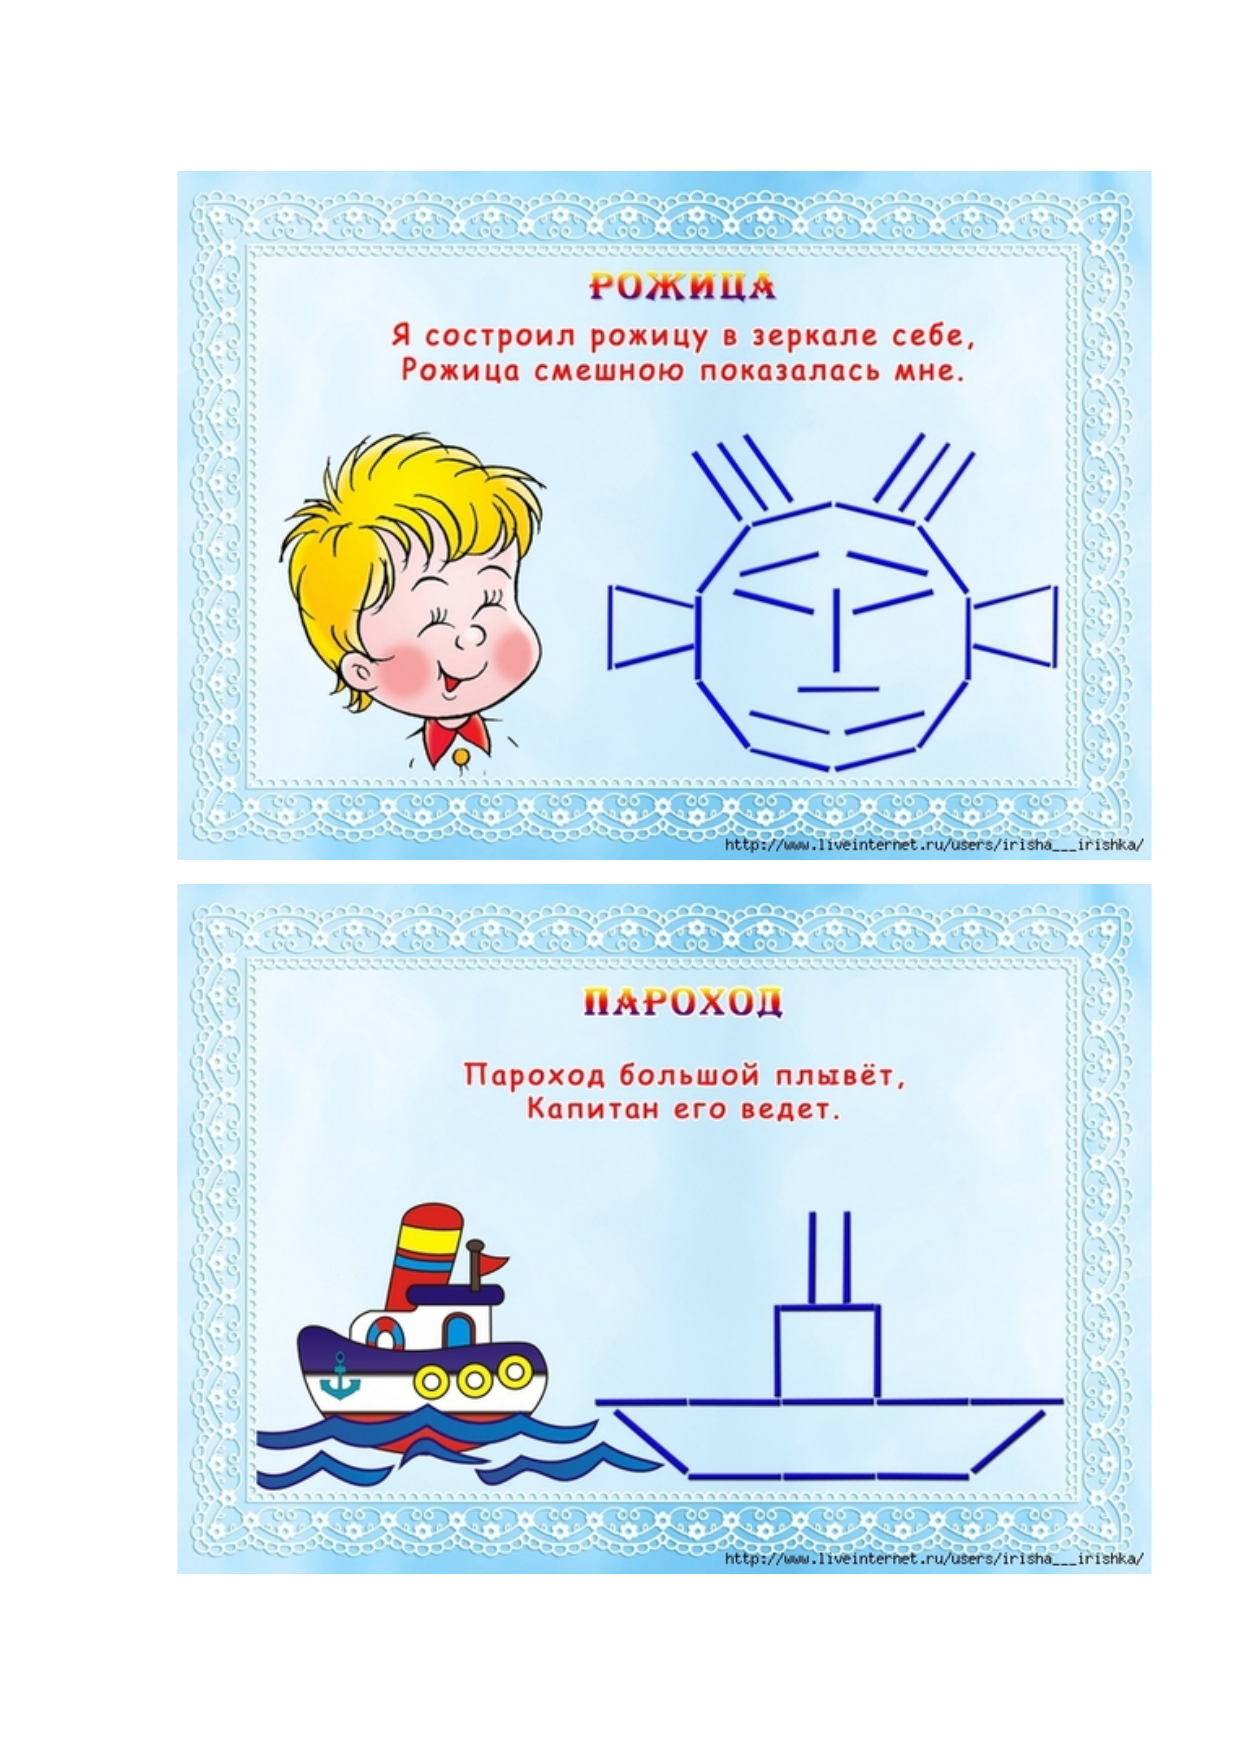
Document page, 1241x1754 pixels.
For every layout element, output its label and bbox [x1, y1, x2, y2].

picture [177, 171, 1152, 860]
picture [177, 884, 1152, 1574]
